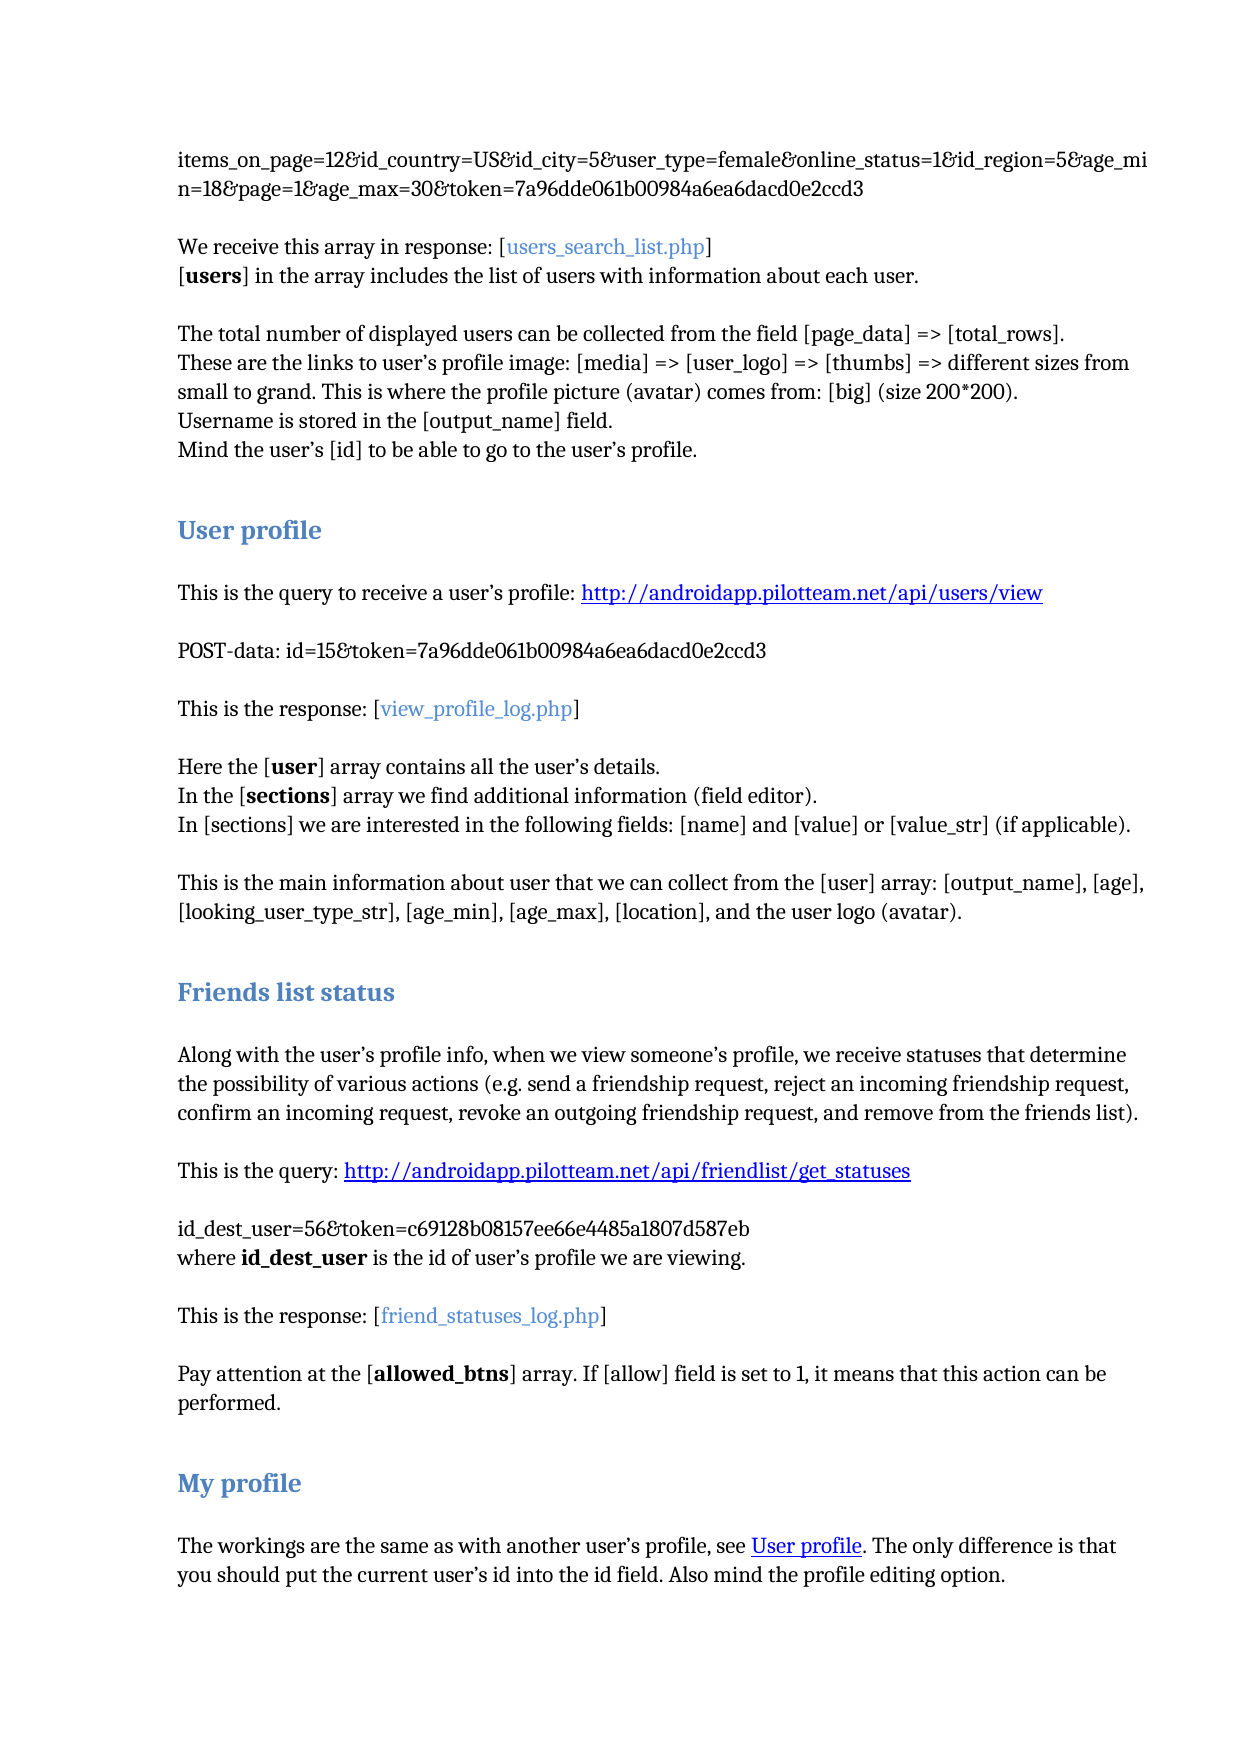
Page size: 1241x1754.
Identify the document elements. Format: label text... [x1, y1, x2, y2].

text items_on_page=12&id_country=US&id_city=5&user_type=female&online_status=1&id_region=5&age_min=18&page=1&age_max=30&token=7a96dde061b00984a6ea6dacd0e2ccd3 [177, 147, 1152, 202]
subtitle My profile [177, 1468, 1152, 1499]
text Username is stored in the [output_name] field. [177, 408, 1152, 434]
text This is the query to receive a user’s profile: http://androidapp.pilotteam.net/api/users/view [177, 580, 1152, 606]
text This is the response: [view_profile_log.php] [177, 696, 1152, 722]
text Along with the user’s profile info, when we view someone’s profile, we receive statuses that determine the possibility of various actions (e.g. send a friendship request, reject an incoming friendship request, confirm an incoming request, revoke an outgoing friendship request, and remove from the friends list). [177, 1042, 1152, 1126]
text This is the response: [friend_statuses_log.php] [177, 1303, 1152, 1329]
text The workings are the same as with another user’s profile, see User profile. The only difference is that you should put the current user’s id into the id field. Also mind the profile editing option. [177, 1533, 1152, 1588]
text In [sections] we are interested in the following fields: [name] and [value] or [value_str] (if applicable). [177, 812, 1152, 838]
text id_dest_user=56&token=c69128b08157ee66e4485a1807d587eb [177, 1216, 1152, 1242]
text Here the [user] array contains all the user’s details. [177, 754, 1152, 780]
subtitle User profile [177, 515, 1152, 547]
text This is the query: http://androidapp.pilotteam.net/api/friendlist/get_statuses [177, 1158, 1152, 1184]
text The total number of displayed users can be collected from the field [page_data] => [total_rows]. [177, 321, 1152, 347]
text where id_dest_user is the id of user’s profile we are viewing. [177, 1245, 1152, 1271]
subtitle Friends list status [177, 977, 1152, 1008]
text In the [sections] array we find additional information (field editor). [177, 783, 1152, 809]
text [users] in the array includes the list of users with information about each user. [177, 263, 1152, 289]
text POST-data: id=15&token=7a96dde061b00984a6ea6dacd0e2ccd3 [177, 638, 1152, 664]
text Pay attention at the [allowed_btns] array. If [allow] field is set to 1, it means that this action can be performed. [177, 1361, 1152, 1416]
text This is the main information about user that we can collect from the [user] array: [output_name], [age], [looking_user_type_str], [age_min], [age_max], [location], and the user logo (avatar). [177, 870, 1152, 925]
text Mind the user’s [id] to be able to go to the user’s profile. [177, 437, 1152, 463]
text These are the links to user’s profile image: [media] => [user_logo] => [thumbs] => different sizes from small to grand. This is where the profile picture (avatar) comes from: [big] (size 200*200). [177, 350, 1152, 405]
text We receive this array in response: [users_search_list.php] [177, 234, 1152, 260]
